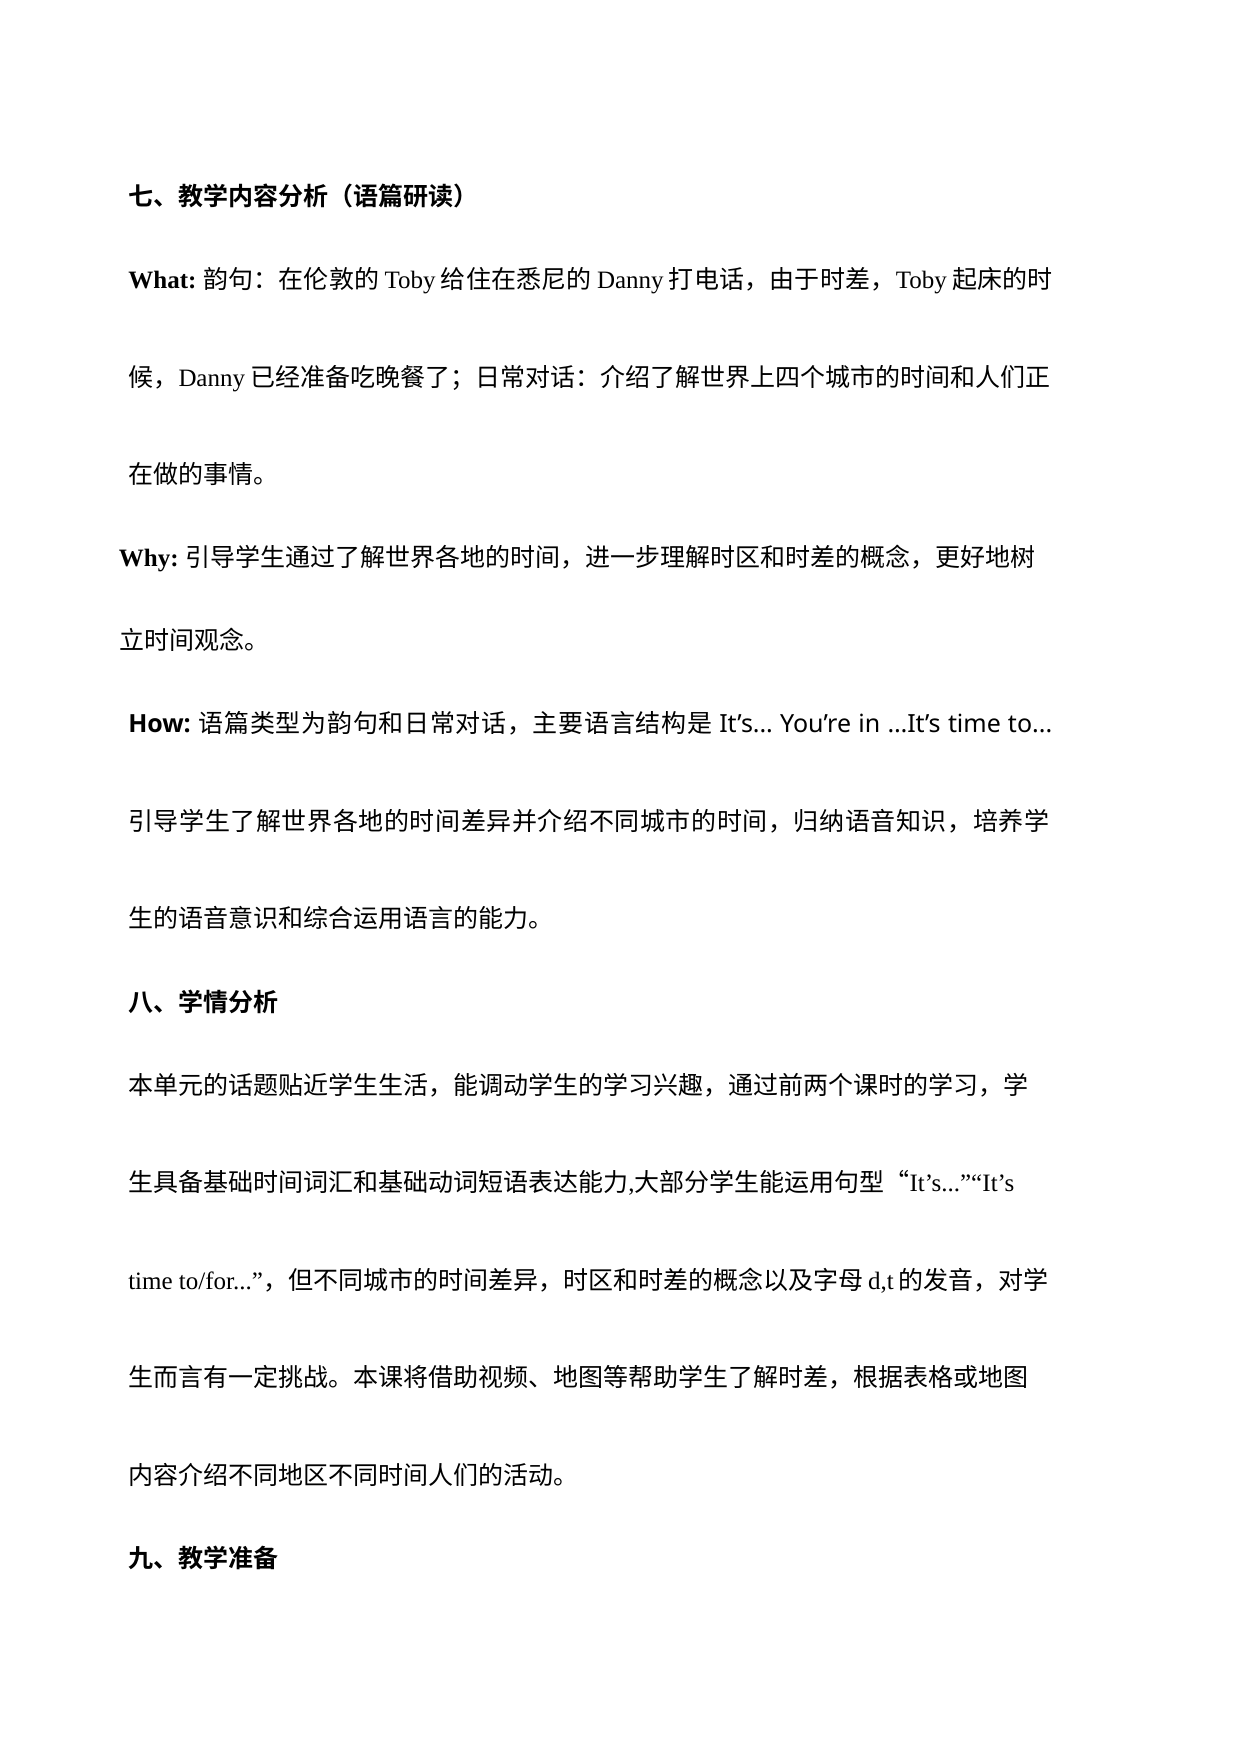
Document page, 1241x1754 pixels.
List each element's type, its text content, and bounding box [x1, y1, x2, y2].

text How: 语篇类型为韵句和日常对话，主要语言结构是It’s... You’re in …It’s time to...引导学生了解世界各地的时间差异并介绍不同城市的时间，归纳语音知识，培养学生的语音意识和综合运用语言的能力。 [128, 689, 1053, 949]
list 教学内容分析（语篇研读） [128, 162, 1053, 227]
text 本单元的话题贴近学生生活，能调动学生的学习兴趣，通过前两个课时的学习，学生具备基础时间词汇和基础动词短语表达能力,大部分学生能运用句型“It’s...”“It’s time to/for...”，但不同城市的时间差异，时区和时差的概念以及字母d,t的发音，对学生而言有一定挑战。本课将借助视频、地图等帮助学生了解时差，根据表格或地图内容介绍不同地区不同时间人们的活动。 [128, 1051, 1053, 1506]
text 立时间观念。 [119, 606, 1053, 671]
list 九、教学准备 [128, 1524, 1053, 1589]
text What: 韵句：在伦敦的Toby给住在悉尼的Danny打电话，由于时差，Toby起床的时候，Danny已经准备吃晚餐了；日常对话：介绍了解世界上四个城市的时间和人们正在做的事情。 [128, 245, 1053, 505]
text 八、学情分析 [128, 968, 1053, 1033]
text Why: 引导学生通过了解世界各地的时间，进一步理解时区和时差的概念，更好地树 [119, 523, 1053, 588]
